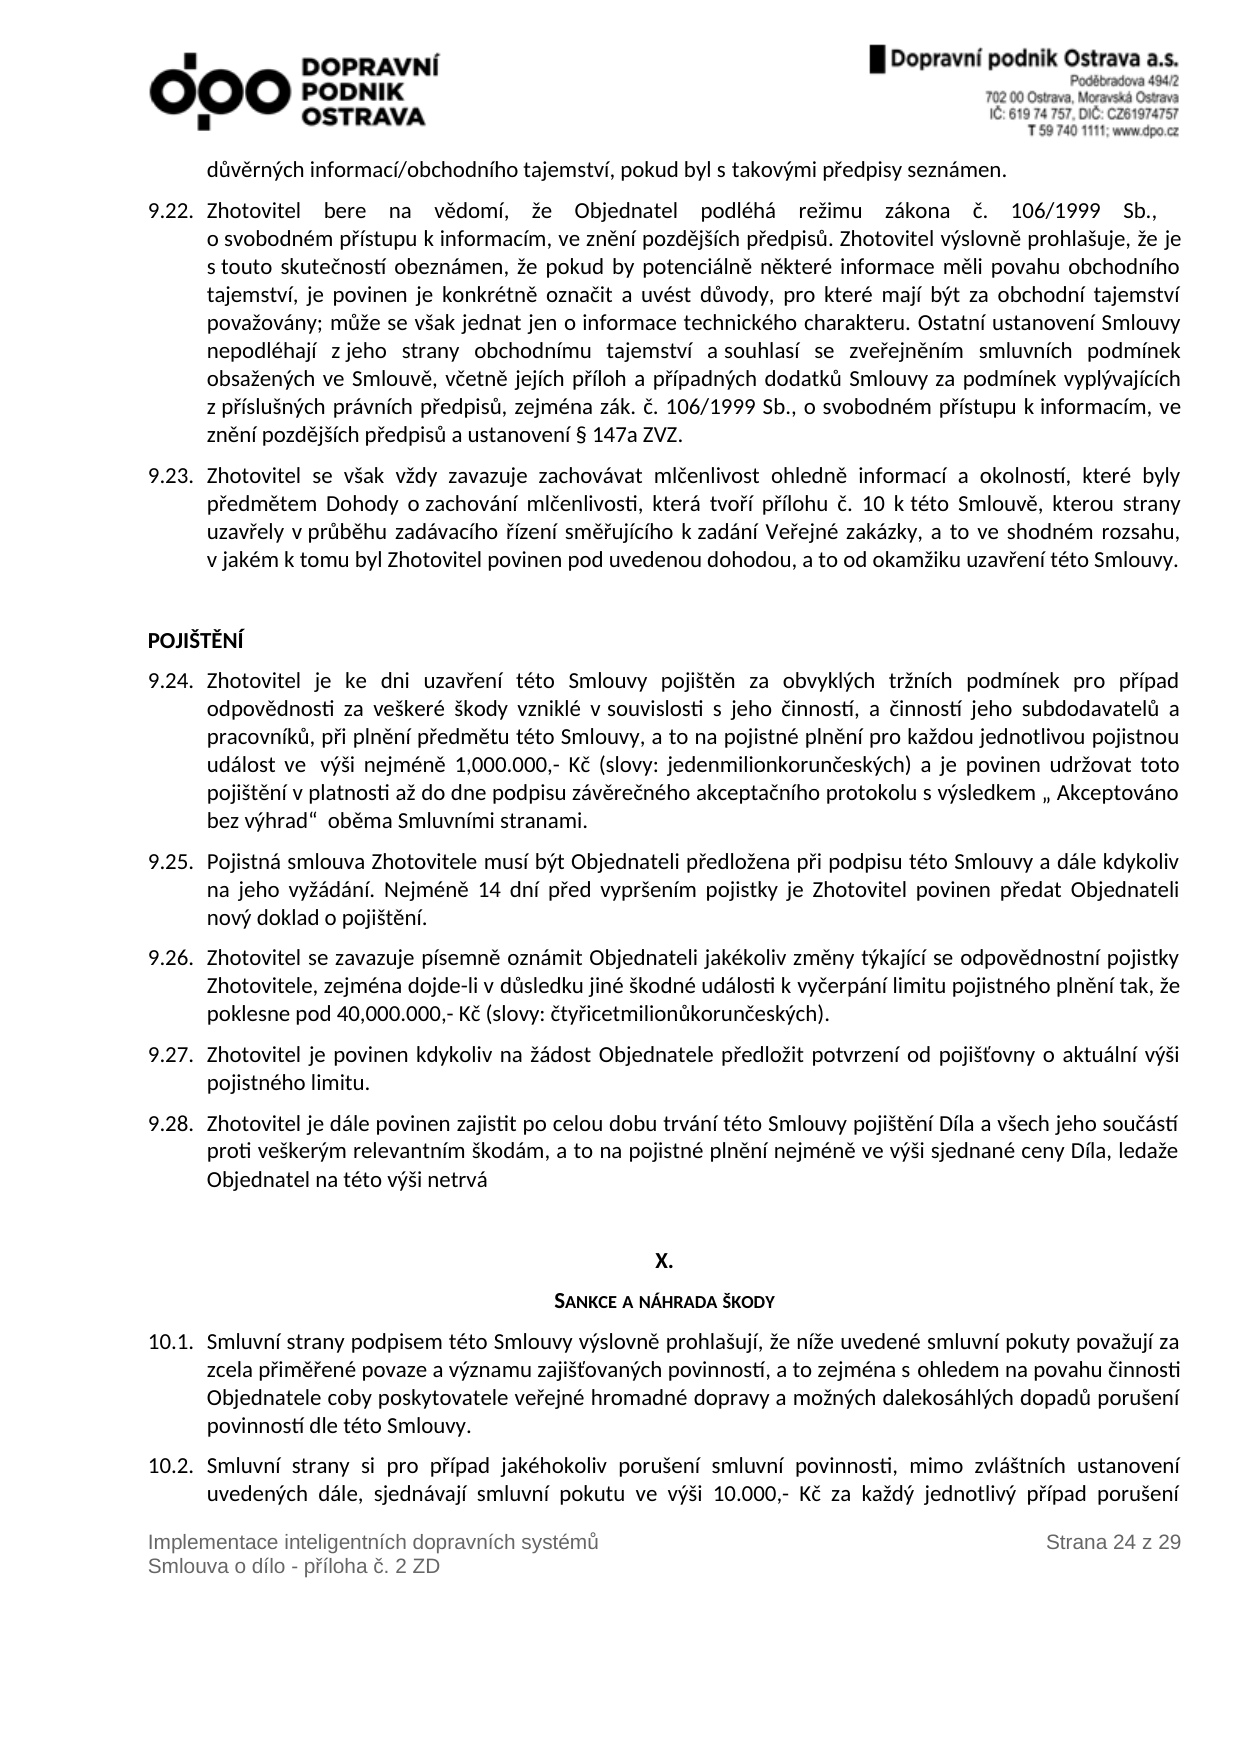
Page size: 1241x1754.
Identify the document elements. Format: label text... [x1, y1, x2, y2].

list Zhotovitel se však vždy zavazuje zachovávat mlčenlivost ohledně informací a okolností, které byly předmětem Dohody o zachování mlčenlivosti, která tvoří přílohu č. 10 k této Smlouvě, kterou strany uzavřely v průběhu zadávacího řízení směřujícího k zadání Veřejné zakázky, a to ve shodném rozsahu, v jakém k tomu byl Zhotovitel povinen pod uvedenou dohodou, a to od okamžiku uzavření této Smlouvy. [148, 461, 1181, 573]
list Smluvní strany podpisem této Smlouvy výslovně prohlašují, že níže uvedené smluvní pokuty považují za zcela přiměřené povaze a významu zajišťovaných povinností, a to zejména s ohledem na povahu činnosti Objednatele coby poskytovatele veřejné hromadné dopravy a možných dalekosáhlých dopadů porušení povinností dle této Smlouvy. [148, 1327, 1181, 1439]
list Zhotovitel bere na vědomí, že Objednatel podléhá režimu zákona č. 106/1999 Sb., o svobodném přístupu k informacím, ve znění pozdějších předpisů. Zhotovitel výslovně prohlašuje, že je s touto skutečností obeznámen, že pokud by potenciálně některé informace měli povahu obchodního tajemství, je povinen je konkrétně označit a uvést důvody, pro které mají být za obchodní tajemství považovány; může se však jednat jen o informace technického charakteru. Ostatní ustanovení Smlouvy nepodléhají z jeho strany obchodnímu tajemství a souhlasí se zveřejněním smluvních podmínek obsažených ve Smlouvě, včetně jejích příloh a případných dodatků Smlouvy za podmínek vyplývajících z příslušných právních předpisů, zejména zák. č. 106/1999 Sb., o svobodném přístupu k informacím, ve znění pozdějších předpisů a ustanovení § 147a ZVZ. [148, 196, 1181, 448]
picture [867, 42, 1182, 142]
list Pojistná smlouva Zhotovitele musí být Objednateli předložena při podpisu této Smlouvy a dále kdykoliv na jeho vyžádání. Nejméně 14 dní před vypršením pojistky je Zhotovitel povinen předat Objednateli nový doklad o pojištění. [148, 847, 1181, 931]
text X. [148, 1246, 1181, 1274]
list Zhotovitel je povinen kdykoliv na žádost Objednatele předložit potvrzení od pojišťovny o aktuální výši pojistného limitu. [148, 1040, 1181, 1096]
list Zhotovitel je dále povinen zajistit po celou dobu trvání této Smlouvy pojištění Díla a všech jeho součástí proti veškerým relevantním škodám, a to na pojistné plnění nejméně ve výši sjednané ceny Díla, ledaže Objednatel na této výši netrvá [148, 1109, 1181, 1193]
text Sankce a náhrada škody [148, 1286, 1181, 1314]
list Zhotovitel se zavazuje písemně oznámit Objednateli jakékoliv změny týkající se odpovědnostní pojistky Zhotovitele, zejména dojde-li v důsledku jiné škodné události k vyčerpání limitu pojistného plnění tak, že poklesne pod 40,000.000,- Kč (slovy: čtyřicetmilionůkorunčeských). [148, 943, 1181, 1028]
text POJIŠTĚNÍ [148, 626, 1181, 654]
list Zhotovitel je ke dni uzavření této Smlouvy pojištěn za obvyklých tržních podmínek pro případ odpovědnosti za veškeré škody vzniklé v souvislosti s jeho činností, a činností jeho subdodavatelů a pracovníků, při plnění předmětu této Smlouvy, a to na pojistné plnění pro každou jednotlivou pojistnou událost ve výši nejméně 1,000.000,- Kč (slovy: jedenmilionkorunčeských) a je povinen udržovat toto pojištění v platnosti až do dne podpisu závěrečného akceptačního protokolu s výsledkem „ Akceptováno bez výhrad“ oběma Smluvními stranami. [148, 666, 1181, 834]
picture [147, 50, 444, 134]
